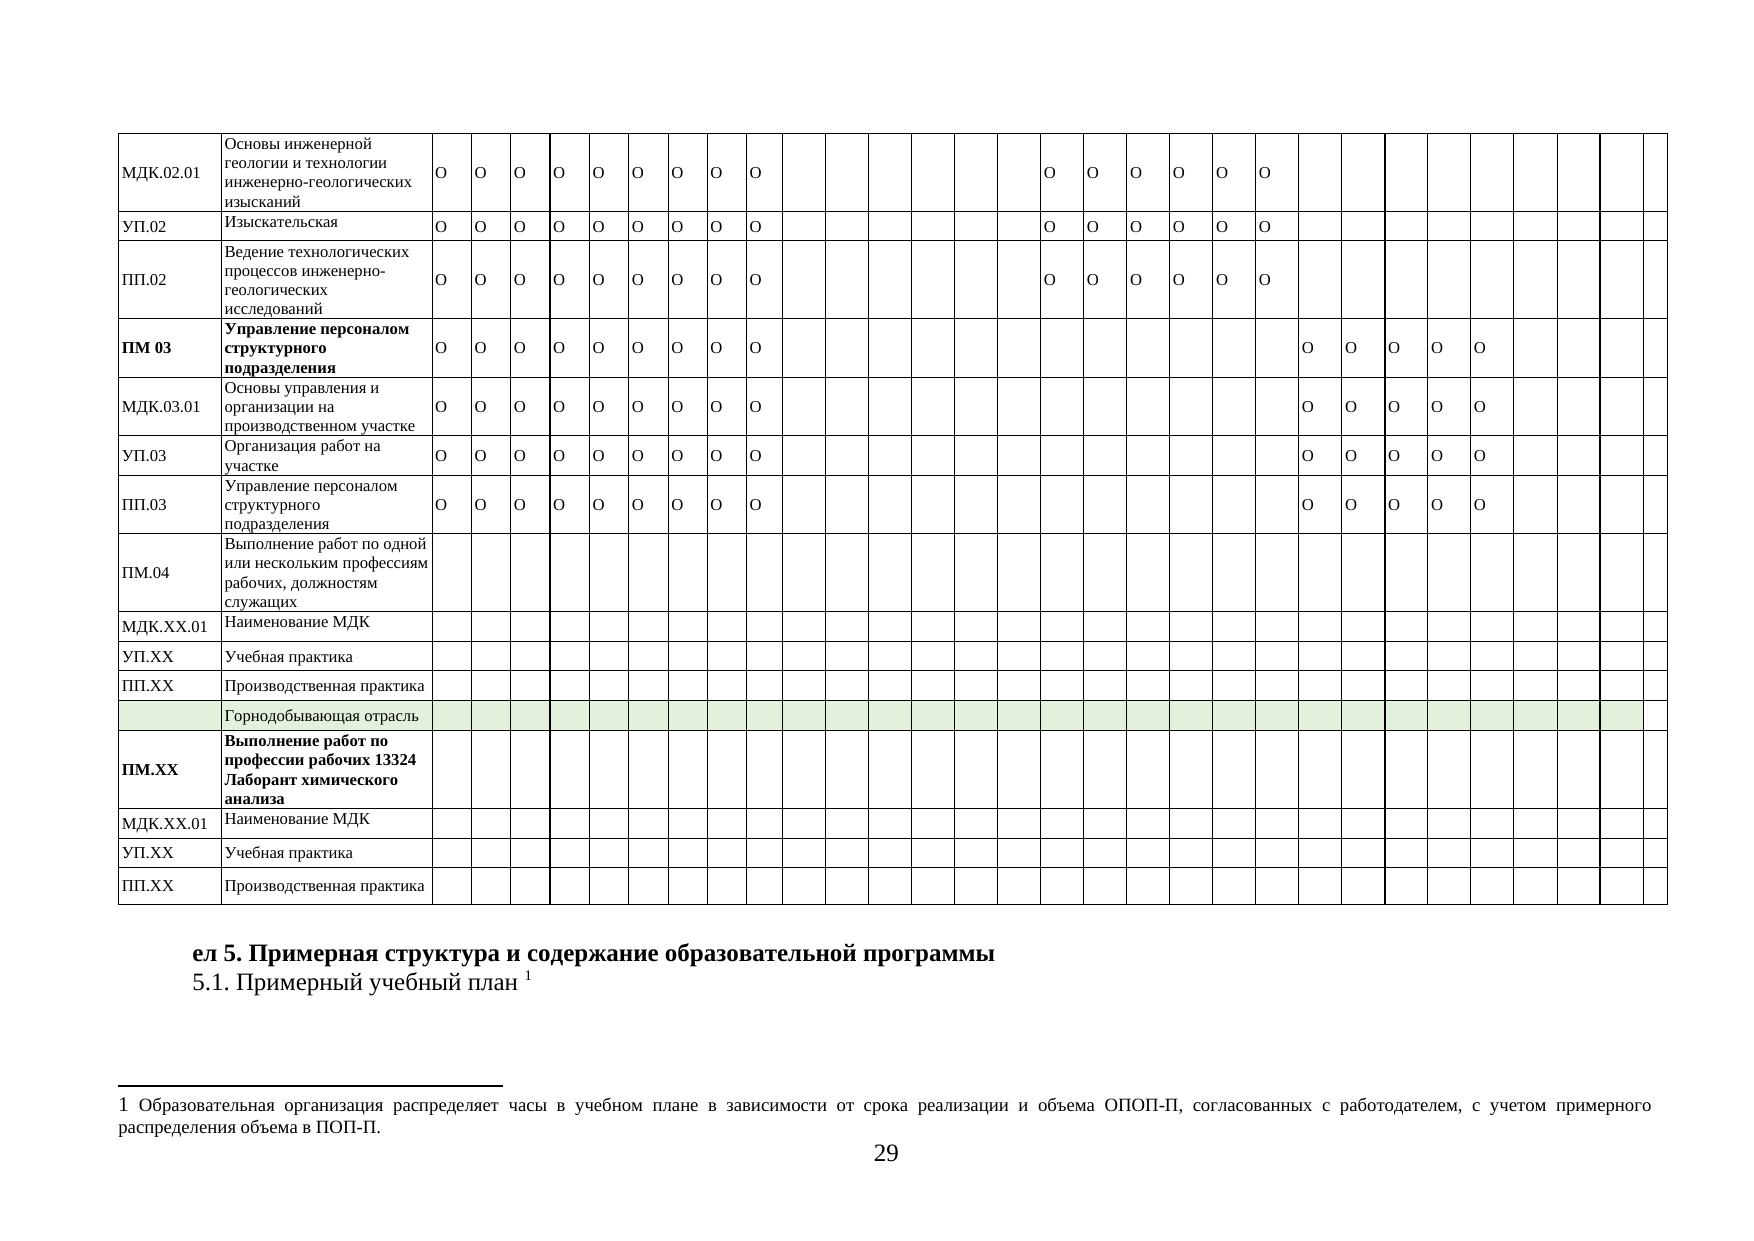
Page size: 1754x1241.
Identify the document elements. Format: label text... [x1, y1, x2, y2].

table_cell [119, 701, 221, 730]
table_cell О [433, 378, 471, 435]
table_cell О [708, 241, 746, 318]
table_cell [1644, 476, 1667, 533]
table_cell [1213, 809, 1255, 837]
table_cell [472, 612, 510, 641]
table_cell [1299, 134, 1341, 211]
table_cell [912, 701, 954, 730]
table_cell [1127, 731, 1169, 808]
table_cell [1299, 868, 1341, 903]
table_cell [472, 671, 510, 700]
table_cell О [1428, 378, 1470, 435]
table_cell [1601, 436, 1643, 474]
table_cell [998, 436, 1040, 474]
table_cell [783, 134, 825, 211]
table_cell [1342, 134, 1384, 211]
table_cell [1428, 809, 1470, 837]
table_cell [912, 809, 954, 837]
table_cell [472, 809, 510, 837]
table_cell [912, 642, 954, 670]
table_cell [1428, 212, 1470, 240]
table_cell [1471, 212, 1513, 240]
table_cell О [747, 319, 782, 377]
table_cell [1084, 731, 1126, 808]
table_cell О [433, 134, 471, 211]
table_cell О [590, 378, 628, 435]
table_cell [551, 839, 589, 867]
table_cell [1299, 809, 1341, 837]
table_cell [1342, 701, 1384, 730]
table_cell [998, 701, 1040, 730]
table_cell [433, 731, 471, 808]
table_cell [1386, 701, 1427, 730]
table_cell О [1170, 134, 1212, 211]
table_cell [1127, 868, 1169, 903]
table_cell [1041, 731, 1083, 808]
table_cell О [511, 212, 549, 240]
table_cell О [1342, 476, 1384, 533]
table_cell [747, 868, 782, 903]
table_cell [1601, 701, 1643, 730]
table_cell [1471, 534, 1513, 611]
table_cell [869, 612, 911, 641]
table_cell [747, 839, 782, 867]
table_cell [1601, 671, 1643, 700]
table_cell [783, 868, 825, 903]
table_cell [912, 378, 954, 435]
table_cell [1041, 378, 1083, 435]
table_cell Выполнение работ по профессии рабочих 13324 Лаборант химического анализа [222, 731, 432, 808]
table_cell [1601, 612, 1643, 641]
table_cell [1428, 701, 1470, 730]
table_cell О [669, 134, 707, 211]
table_cell [1601, 839, 1643, 867]
table_cell [1342, 612, 1384, 641]
table_cell [912, 319, 954, 377]
table_cell О [1386, 436, 1427, 474]
table_cell [955, 612, 997, 641]
table_cell Организация работ на участке [222, 436, 432, 474]
table_cell О [472, 134, 510, 211]
table_cell [955, 671, 997, 700]
table_cell МДК.03.01 [119, 378, 221, 435]
table_cell [1471, 671, 1513, 700]
table_cell [1471, 839, 1513, 867]
table_cell О [1428, 436, 1470, 474]
table_cell [551, 671, 589, 700]
table_cell [1644, 701, 1667, 730]
table_cell О [747, 476, 782, 533]
table_cell [869, 212, 911, 240]
table_cell [669, 731, 707, 808]
table_cell [1256, 671, 1298, 700]
table_cell [1386, 612, 1427, 641]
table_cell Учебная практика [222, 642, 432, 670]
table_cell [747, 642, 782, 670]
table_cell О [433, 212, 471, 240]
table_cell ПМ.ХХ [119, 731, 221, 808]
table_cell О [590, 436, 628, 474]
table_cell О [551, 212, 589, 240]
table_cell О [590, 212, 628, 240]
table_cell [1170, 671, 1212, 700]
table_cell [1644, 378, 1667, 435]
table_cell [1256, 809, 1298, 837]
subtitle ел 5. Примерная структура и содержание образовательной программы [118, 938, 1654, 967]
table_cell [1558, 701, 1599, 730]
table_cell [912, 212, 954, 240]
table_cell [1299, 612, 1341, 641]
table_cell [1644, 642, 1667, 670]
table_cell [1299, 642, 1341, 670]
table_cell [1386, 671, 1427, 700]
table_cell [1601, 731, 1643, 808]
table_cell [1386, 731, 1427, 808]
table_cell [629, 809, 668, 837]
table_cell [998, 809, 1040, 837]
table_cell Наименование МДК [222, 809, 432, 837]
table_cell [998, 612, 1040, 641]
table_cell Основы инженерной геологии и технологии инженерно-геологических изысканий [222, 134, 432, 211]
table_cell [955, 731, 997, 808]
table_cell [1084, 839, 1126, 867]
table_cell [1601, 534, 1643, 611]
table_cell [1601, 212, 1643, 240]
table_cell [1601, 378, 1643, 435]
table_cell [912, 534, 954, 611]
table_cell [869, 241, 911, 318]
table_cell [955, 809, 997, 837]
table_cell [1428, 612, 1470, 641]
table_cell [1644, 134, 1667, 211]
table_cell [551, 642, 589, 670]
table_cell [1299, 731, 1341, 808]
table_cell [629, 612, 668, 641]
table_cell [1299, 534, 1341, 611]
table_cell О [472, 476, 510, 533]
table_cell [1127, 476, 1169, 533]
table_cell [783, 534, 825, 611]
table_cell О [472, 319, 510, 377]
table_cell [1386, 134, 1427, 211]
table_cell [998, 671, 1040, 700]
table_cell [1170, 642, 1212, 670]
table_cell [1514, 612, 1557, 641]
table_cell [955, 241, 997, 318]
table_cell [669, 612, 707, 641]
table_cell Изыскательская [222, 212, 432, 240]
table_cell [1041, 642, 1083, 670]
table_cell [1342, 809, 1384, 837]
table_cell [1514, 731, 1557, 808]
table_cell [1084, 476, 1126, 533]
table_cell [1386, 534, 1427, 611]
table_cell О [551, 134, 589, 211]
table_cell О [511, 134, 549, 211]
table_cell [1428, 241, 1470, 318]
table_cell [1514, 319, 1557, 377]
table_cell О [708, 436, 746, 474]
table_cell [472, 534, 510, 611]
table_cell МДК.ХХ.01 [119, 612, 221, 641]
table_cell [1386, 809, 1427, 837]
table_cell ПМ 03 [119, 319, 221, 377]
table_cell [669, 534, 707, 611]
table_cell [1386, 839, 1427, 867]
table_cell [998, 134, 1040, 211]
table_cell [955, 476, 997, 533]
table_cell О [472, 436, 510, 474]
table_cell О [1256, 212, 1298, 240]
table_cell [669, 839, 707, 867]
table_cell [826, 809, 868, 837]
table_cell [826, 671, 868, 700]
table_cell [1213, 476, 1255, 533]
table_cell [669, 642, 707, 670]
table_cell [1644, 212, 1667, 240]
table_cell [708, 534, 746, 611]
table_cell Наименование МДК [222, 612, 432, 641]
table_cell [1127, 809, 1169, 837]
table_cell [1428, 868, 1470, 903]
table_cell О [708, 319, 746, 377]
table_cell [1256, 436, 1298, 474]
table_cell [869, 319, 911, 377]
table_cell [1558, 134, 1599, 211]
table_cell [869, 476, 911, 533]
table_cell [783, 612, 825, 641]
table_cell О [511, 241, 549, 318]
table_cell [1558, 212, 1599, 240]
table_cell [511, 809, 549, 837]
table_cell [708, 612, 746, 641]
table_cell [869, 534, 911, 611]
table_cell О [1386, 378, 1427, 435]
table_cell [1428, 731, 1470, 808]
table_cell О [708, 134, 746, 211]
table_cell [511, 701, 549, 730]
table_cell УП.03 [119, 436, 221, 474]
table_cell [1041, 476, 1083, 533]
table_cell О [551, 476, 589, 533]
table_cell [1041, 868, 1083, 903]
table_cell [1084, 701, 1126, 730]
table_cell [1041, 534, 1083, 611]
table_cell [1471, 642, 1513, 670]
table_cell [511, 671, 549, 700]
table_cell [1256, 612, 1298, 641]
table_cell [1084, 671, 1126, 700]
table_cell О [1471, 378, 1513, 435]
table_cell [1127, 701, 1169, 730]
table_cell Управление персоналом структурного подразделения [222, 319, 432, 377]
table_cell О [433, 436, 471, 474]
table_cell [826, 868, 868, 903]
table_cell Горнодобывающая отрасль [222, 701, 432, 730]
table_cell [1601, 319, 1643, 377]
table_cell [747, 731, 782, 808]
table_cell О [1299, 436, 1341, 474]
table_cell [1170, 701, 1212, 730]
table_cell [590, 731, 628, 808]
table_cell [1386, 642, 1427, 670]
table_cell [590, 868, 628, 903]
table_cell [783, 436, 825, 474]
table_cell [1558, 476, 1599, 533]
table_cell [955, 134, 997, 211]
table_cell [783, 319, 825, 377]
table_cell [708, 839, 746, 867]
table_cell [1213, 671, 1255, 700]
table_cell [1170, 612, 1212, 641]
table_cell [1213, 642, 1255, 670]
table_cell [1514, 436, 1557, 474]
table_cell [998, 378, 1040, 435]
table_cell [1428, 134, 1470, 211]
table_cell [747, 534, 782, 611]
table_cell [1342, 212, 1384, 240]
table_cell [629, 731, 668, 808]
text 5.1. Примерный учебный план [118, 967, 1654, 996]
table_cell [1471, 868, 1513, 903]
table_cell [998, 868, 1040, 903]
table_cell [869, 642, 911, 670]
table_cell [590, 612, 628, 641]
table_cell [1514, 809, 1557, 837]
table_cell [1213, 378, 1255, 435]
table_cell [1127, 436, 1169, 474]
table_cell [1342, 671, 1384, 700]
table_cell [1514, 476, 1557, 533]
table_cell [511, 731, 549, 808]
table_cell Выполнение работ по одной или нескольким профессиям рабочих, должностям служащих [222, 534, 432, 611]
table_cell [955, 436, 997, 474]
table_cell О [472, 241, 510, 318]
table_cell [1558, 612, 1599, 641]
table_cell [783, 671, 825, 700]
table_cell [1084, 642, 1126, 670]
table_cell О [1386, 319, 1427, 377]
table_cell [1084, 436, 1126, 474]
table_cell [1084, 534, 1126, 611]
table_cell О [1256, 241, 1298, 318]
table_cell [590, 671, 628, 700]
table_cell О [669, 476, 707, 533]
table_cell [590, 701, 628, 730]
table_cell ПМ.04 [119, 534, 221, 611]
table_cell [869, 809, 911, 837]
table_cell О [1299, 378, 1341, 435]
table_cell О [629, 241, 668, 318]
table_cell О [708, 378, 746, 435]
table_cell [1213, 839, 1255, 867]
table_cell [669, 701, 707, 730]
table_cell О [1299, 476, 1341, 533]
table_cell [1514, 701, 1557, 730]
table_cell [1299, 241, 1341, 318]
table_cell [1041, 809, 1083, 837]
table_cell О [669, 436, 707, 474]
table_cell [551, 534, 589, 611]
table_cell [1514, 134, 1557, 211]
table_cell [1558, 642, 1599, 670]
table_cell [1558, 241, 1599, 318]
table_cell [955, 701, 997, 730]
table_cell [998, 212, 1040, 240]
table_cell [1601, 476, 1643, 533]
table_cell [1644, 612, 1667, 641]
table_cell О [590, 241, 628, 318]
table_cell [1213, 701, 1255, 730]
table_cell [551, 809, 589, 837]
table_cell [1428, 839, 1470, 867]
table_cell [955, 534, 997, 611]
table_cell [1299, 701, 1341, 730]
table_cell [1514, 642, 1557, 670]
table_cell [783, 241, 825, 318]
table_cell [826, 701, 868, 730]
table_cell [998, 476, 1040, 533]
table_cell [912, 839, 954, 867]
table_cell [783, 809, 825, 837]
table_cell [551, 701, 589, 730]
table_cell [551, 868, 589, 903]
table_cell О [629, 134, 668, 211]
table_cell [1299, 671, 1341, 700]
table_cell [1386, 212, 1427, 240]
table_cell [1041, 436, 1083, 474]
table_cell [912, 134, 954, 211]
table_cell [912, 476, 954, 533]
table_cell [1213, 612, 1255, 641]
table_cell ПП.02 [119, 241, 221, 318]
table_cell О [629, 476, 668, 533]
table_cell [869, 839, 911, 867]
table_cell О [708, 212, 746, 240]
table_cell [1256, 868, 1298, 903]
table_cell [826, 436, 868, 474]
table_cell [590, 809, 628, 837]
table_cell [1256, 378, 1298, 435]
table_cell [1558, 436, 1599, 474]
table_cell [1514, 212, 1557, 240]
table_cell [747, 701, 782, 730]
table_cell [747, 671, 782, 700]
table_cell О [747, 436, 782, 474]
table_cell [1041, 671, 1083, 700]
table_cell [912, 241, 954, 318]
table_cell О [1170, 212, 1212, 240]
table_cell [669, 809, 707, 837]
table_cell О [1342, 436, 1384, 474]
table_cell О [1213, 212, 1255, 240]
table_cell [955, 378, 997, 435]
table_cell О [1471, 436, 1513, 474]
table_cell [629, 868, 668, 903]
table_cell [1601, 642, 1643, 670]
table_cell [826, 241, 868, 318]
table_cell [1644, 534, 1667, 611]
table_cell [1170, 839, 1212, 867]
table_cell Учебная практика [222, 839, 432, 867]
table_cell [511, 534, 549, 611]
table_cell [1127, 642, 1169, 670]
table_cell [1256, 534, 1298, 611]
table_cell [826, 642, 868, 670]
table_cell [783, 839, 825, 867]
table_cell [869, 378, 911, 435]
table_cell [433, 534, 471, 611]
table_cell [826, 212, 868, 240]
table_cell [433, 868, 471, 903]
table_cell [1644, 241, 1667, 318]
table_cell О [629, 319, 668, 377]
table_cell О [511, 436, 549, 474]
table_cell [826, 612, 868, 641]
table_cell О [669, 212, 707, 240]
table_cell [1170, 868, 1212, 903]
table_cell [1170, 378, 1212, 435]
table_cell О [1299, 319, 1341, 377]
table_cell [1342, 241, 1384, 318]
table_cell [472, 868, 510, 903]
table_cell [1601, 241, 1643, 318]
table_cell УП.02 [119, 212, 221, 240]
table_cell [1428, 534, 1470, 611]
table_cell [669, 671, 707, 700]
table_cell О [511, 476, 549, 533]
table_cell [998, 642, 1040, 670]
table_cell [1041, 839, 1083, 867]
table_cell [826, 134, 868, 211]
table_cell О [1041, 212, 1083, 240]
table_cell [869, 701, 911, 730]
table_cell [869, 134, 911, 211]
table_cell [1084, 868, 1126, 903]
table_cell [1127, 612, 1169, 641]
table_cell [998, 241, 1040, 318]
table_cell [1558, 731, 1599, 808]
table_cell О [1041, 134, 1083, 211]
table_cell О [590, 319, 628, 377]
table_cell [1342, 642, 1384, 670]
table_cell [511, 642, 549, 670]
table_cell [1471, 241, 1513, 318]
table_cell [1299, 212, 1341, 240]
table_cell [826, 839, 868, 867]
table_cell [912, 868, 954, 903]
table_cell [955, 212, 997, 240]
table_cell [433, 701, 471, 730]
table_cell УП.ХХ [119, 642, 221, 670]
table_cell [1644, 868, 1667, 903]
table_cell [629, 534, 668, 611]
table_cell [472, 642, 510, 670]
table_cell [912, 731, 954, 808]
table_cell [1170, 731, 1212, 808]
table_cell [1558, 671, 1599, 700]
table_cell О [1127, 241, 1169, 318]
table_cell [1471, 612, 1513, 641]
table_cell О [1471, 319, 1513, 377]
table_cell О [1213, 241, 1255, 318]
table_cell [747, 809, 782, 837]
table_cell [1514, 534, 1557, 611]
table_cell [826, 534, 868, 611]
table_cell [1558, 319, 1599, 377]
table_cell [826, 476, 868, 533]
table_cell О [1084, 241, 1126, 318]
table_cell О [747, 212, 782, 240]
table_cell О [590, 134, 628, 211]
table_cell [551, 612, 589, 641]
table_cell О [629, 212, 668, 240]
table_cell О [511, 319, 549, 377]
table_cell [1256, 731, 1298, 808]
table_cell [912, 671, 954, 700]
table_cell [708, 701, 746, 730]
table_cell [1084, 378, 1126, 435]
table_cell [1213, 319, 1255, 377]
table_cell О [1041, 241, 1083, 318]
table_cell [1601, 868, 1643, 903]
table_cell [472, 839, 510, 867]
table_cell [1213, 868, 1255, 903]
table_cell [1127, 319, 1169, 377]
table_cell [708, 642, 746, 670]
table_cell О [472, 378, 510, 435]
table_cell [1084, 319, 1126, 377]
table_cell [955, 319, 997, 377]
table_cell [433, 612, 471, 641]
table_cell О [629, 378, 668, 435]
table_cell О [747, 241, 782, 318]
table_cell О [551, 378, 589, 435]
table_cell [1514, 241, 1557, 318]
table_cell [783, 476, 825, 533]
table_cell [1386, 868, 1427, 903]
table_cell [708, 671, 746, 700]
table_cell [511, 868, 549, 903]
table_cell Управление персоналом структурного подразделения [222, 476, 432, 533]
table_cell [955, 642, 997, 670]
table_cell [1170, 436, 1212, 474]
table_cell [1514, 378, 1557, 435]
table_cell [629, 701, 668, 730]
table_cell [1342, 868, 1384, 903]
table_cell МДК.02.01 [119, 134, 221, 211]
table_cell [472, 701, 510, 730]
table_cell ПП.ХХ [119, 868, 221, 903]
table_cell [708, 868, 746, 903]
table_cell [1644, 436, 1667, 474]
table_cell [912, 612, 954, 641]
table_cell О [1428, 476, 1470, 533]
table_cell [1558, 534, 1599, 611]
table_cell [551, 731, 589, 808]
table_cell [629, 642, 668, 670]
table_cell [1213, 436, 1255, 474]
table_cell [1041, 319, 1083, 377]
table_cell [669, 868, 707, 903]
table_cell [1041, 701, 1083, 730]
table_cell [783, 212, 825, 240]
table_cell [826, 319, 868, 377]
table_cell [826, 378, 868, 435]
table_cell [472, 731, 510, 808]
table_cell О [669, 378, 707, 435]
table_cell [1127, 534, 1169, 611]
table_cell [869, 731, 911, 808]
table_cell [1342, 839, 1384, 867]
table_cell [1471, 134, 1513, 211]
table_cell [1041, 612, 1083, 641]
table_cell [1386, 241, 1427, 318]
table_cell [826, 731, 868, 808]
table_cell [1170, 809, 1212, 837]
table_cell О [629, 436, 668, 474]
table_cell О [1256, 134, 1298, 211]
table_cell [955, 839, 997, 867]
table_cell [783, 642, 825, 670]
table_cell [955, 868, 997, 903]
table_cell [1213, 534, 1255, 611]
table_cell О [511, 378, 549, 435]
table_cell [998, 839, 1040, 867]
table_cell [708, 809, 746, 837]
table_cell О [433, 476, 471, 533]
table_cell [1558, 868, 1599, 903]
table_cell Основы управления и организации на производственном участке [222, 378, 432, 435]
table_cell О [669, 319, 707, 377]
table_cell МДК.ХХ.01 [119, 809, 221, 837]
table_cell [1213, 731, 1255, 808]
table_cell О [590, 476, 628, 533]
table_cell [1170, 476, 1212, 533]
table_cell О [1084, 212, 1126, 240]
table_cell О [1084, 134, 1126, 211]
table_cell [783, 701, 825, 730]
table_cell [433, 809, 471, 837]
table_cell [1342, 534, 1384, 611]
table_cell [1256, 319, 1298, 377]
table_cell О [551, 319, 589, 377]
table_cell [1601, 809, 1643, 837]
table_cell [1256, 701, 1298, 730]
table_cell О [708, 476, 746, 533]
table_cell [1644, 839, 1667, 867]
table_cell [708, 731, 746, 808]
table_cell О [551, 436, 589, 474]
table_cell [1558, 809, 1599, 837]
table_cell О [1127, 134, 1169, 211]
table_cell [1170, 319, 1212, 377]
table_cell О [1342, 378, 1384, 435]
table_cell [511, 612, 549, 641]
table_cell О [1471, 476, 1513, 533]
table_cell [590, 839, 628, 867]
table_cell [1170, 534, 1212, 611]
table_cell О [1170, 241, 1212, 318]
table_cell [783, 731, 825, 808]
table_cell [912, 436, 954, 474]
table_cell Производственная практика [222, 671, 432, 700]
table_cell УП.ХХ [119, 839, 221, 867]
table_cell [998, 731, 1040, 808]
table_cell [1299, 839, 1341, 867]
table_cell О [1386, 476, 1427, 533]
table_cell [1514, 839, 1557, 867]
table_cell [1256, 642, 1298, 670]
table_cell [998, 319, 1040, 377]
table_cell [1644, 731, 1667, 808]
table_cell [1471, 731, 1513, 808]
table_cell [433, 642, 471, 670]
table_cell [1084, 612, 1126, 641]
table_cell [1644, 809, 1667, 837]
table_cell [869, 671, 911, 700]
table_cell [1428, 642, 1470, 670]
table_cell О [551, 241, 589, 318]
table_cell О [669, 241, 707, 318]
table_cell [1428, 671, 1470, 700]
table_cell [1471, 701, 1513, 730]
table_cell [1127, 671, 1169, 700]
table_cell О [747, 378, 782, 435]
table_cell [590, 534, 628, 611]
table_cell [629, 839, 668, 867]
table_cell [1601, 134, 1643, 211]
table_cell [1644, 671, 1667, 700]
table_cell [1644, 319, 1667, 377]
table_cell О [1428, 319, 1470, 377]
table_cell О [472, 212, 510, 240]
table_cell [629, 671, 668, 700]
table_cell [222, 241, 432, 318]
table_cell [511, 839, 549, 867]
table_cell [1514, 671, 1557, 700]
table_cell О [1342, 319, 1384, 377]
table_cell [1514, 868, 1557, 903]
table_cell [1558, 839, 1599, 867]
table_cell [433, 839, 471, 867]
table_cell [1256, 839, 1298, 867]
table_cell [1127, 839, 1169, 867]
table_cell О [433, 319, 471, 377]
table_cell О [1213, 134, 1255, 211]
table_cell [747, 612, 782, 641]
table_cell О [433, 241, 471, 318]
table_cell [433, 671, 471, 700]
table_cell [1558, 378, 1599, 435]
table_cell [1127, 378, 1169, 435]
table_cell [590, 642, 628, 670]
table_cell [1084, 809, 1126, 837]
table_cell [1471, 809, 1513, 837]
table_cell ПП.03 [119, 476, 221, 533]
table_cell [869, 868, 911, 903]
table_cell О [1127, 212, 1169, 240]
table_cell [783, 378, 825, 435]
table_cell [1256, 476, 1298, 533]
table_cell [1342, 731, 1384, 808]
table_cell ПП.ХХ [119, 671, 221, 700]
table_cell О [747, 134, 782, 211]
table_cell [869, 436, 911, 474]
table_cell [998, 534, 1040, 611]
table_cell Производственная практика [222, 868, 432, 903]
